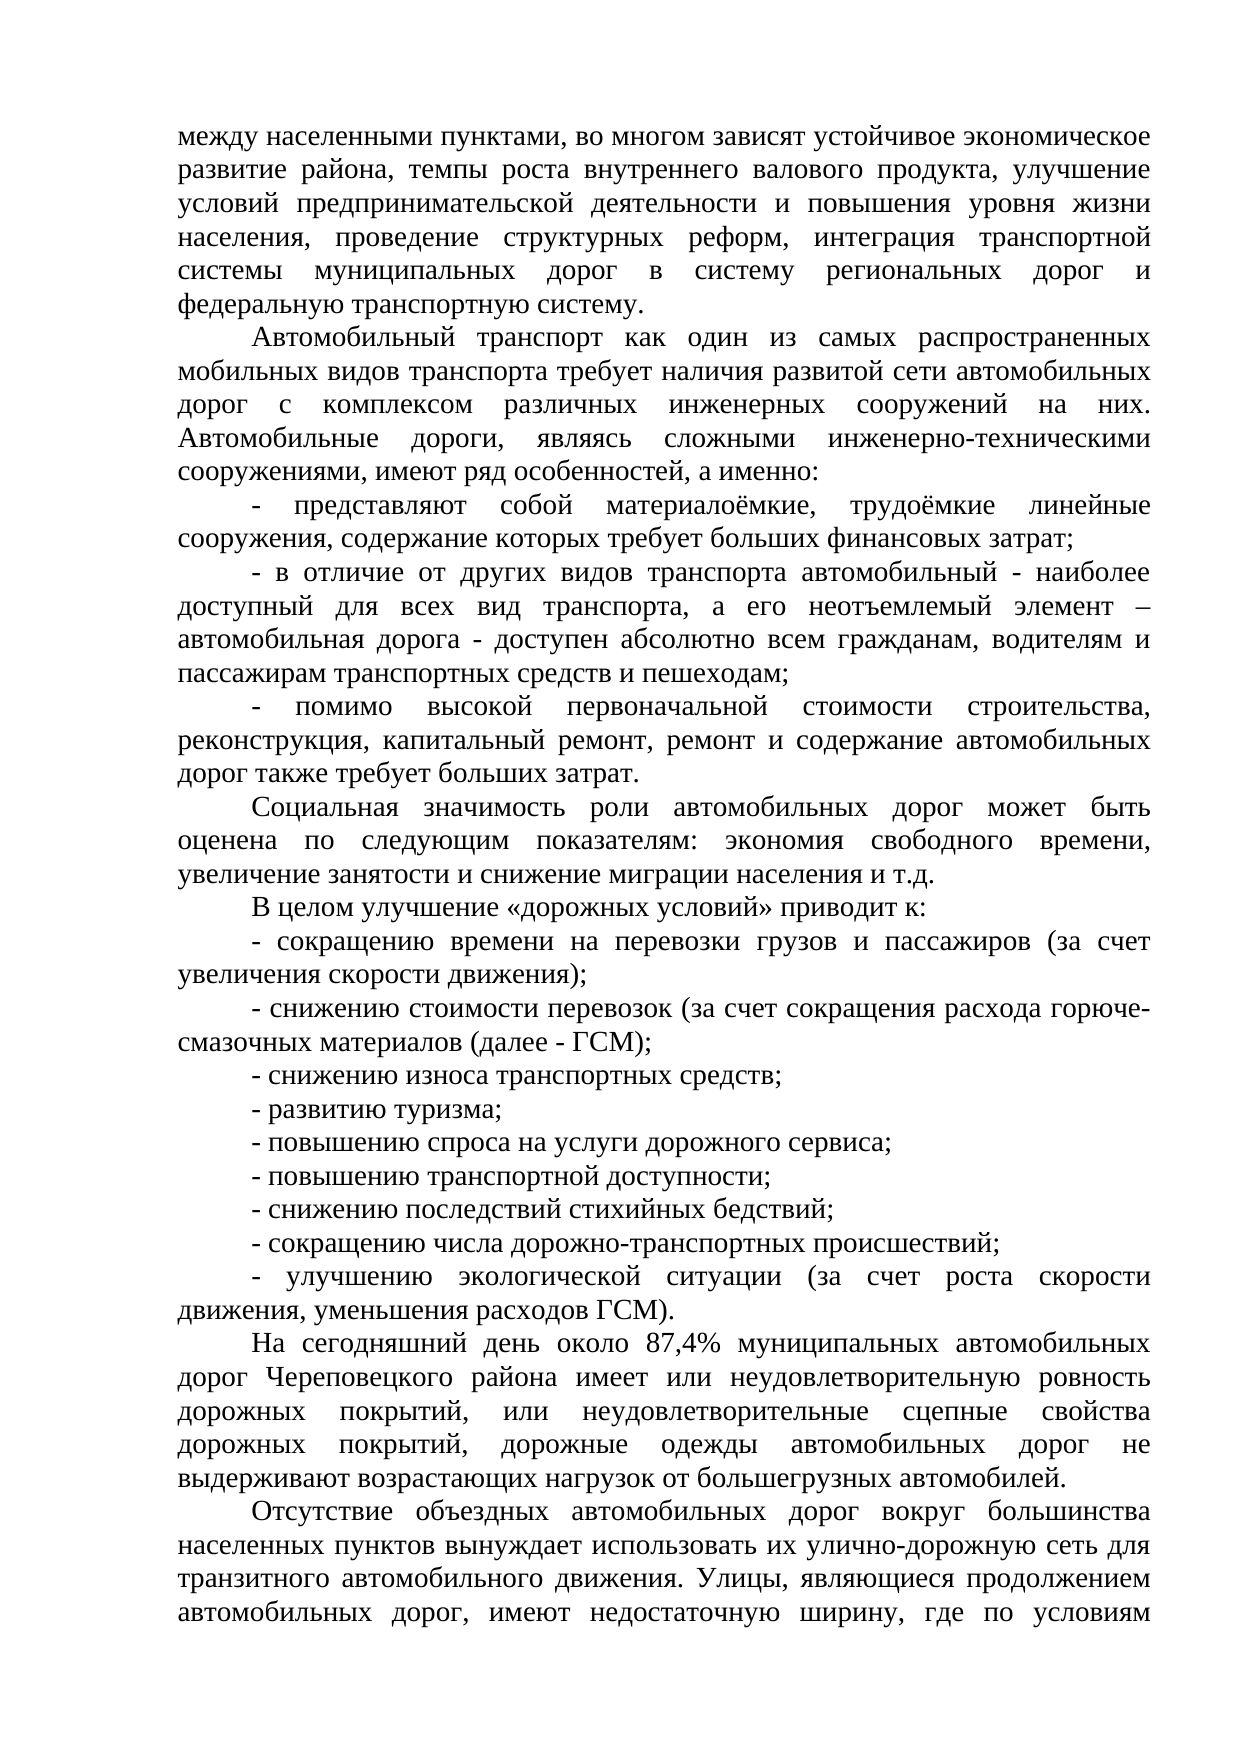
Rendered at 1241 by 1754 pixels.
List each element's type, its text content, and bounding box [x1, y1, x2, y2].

text - повышению спроса на услуги дорожного сервиса; [177, 1124, 1152, 1158]
text - сокращению числа дорожно-транспортных происшествий; [177, 1225, 1152, 1258]
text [177, 118, 1152, 319]
text - снижению стоимости перевозок (за счет сокращения расхода горюче-смазочных материалов (далее - ГСМ); [177, 990, 1152, 1057]
text - снижению износа транспортных средств; [177, 1057, 1152, 1091]
text - улучшению экологической ситуации (за счет роста скорости движения, уменьшения расходов ГСМ). [177, 1258, 1152, 1326]
text - развитию туризма; [177, 1091, 1152, 1124]
text - повышению транспортной доступности; [177, 1158, 1152, 1191]
text На сегодняшний день около 87,4% муниципальных автомобильных дорог Череповецкого района имеет или неудовлетворительную ровность дорожных покрытий, или неудовлетворительные сцепные свойства дорожных покрытий, дорожные одежды автомобильных дорог не выдерживают возрастающих нагрузок от большегрузных автомобилей. [177, 1326, 1152, 1493]
text Автомобильный транспорт как один из самых распространенных мобильных видов транспорта требует наличия развитой сети автомобильных дорог с комплексом различных инженерных сооружений на них. Автомобильные дороги, являясь сложными инженерно-техническими сооружениями, имеют ряд особенностей, а именно: [177, 319, 1152, 487]
text Социальная значимость роли автомобильных дорог может быть оценена по следующим показателям: экономия свободного времени, увеличение занятости и снижение миграции населения и т.д. [177, 789, 1152, 889]
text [177, 1493, 1152, 1627]
text - представляют собой материалоёмкие, трудоёмкие линейные сооружения, содержание которых требует больших финансовых затрат; [177, 487, 1152, 554]
text В целом улучшение «дорожных условий» приводит к: [177, 889, 1152, 923]
text - сокращению времени на перевозки грузов и пассажиров (за счет увеличения скорости движения); [177, 923, 1152, 990]
text - помимо высокой первоначальной стоимости строительства, реконструкция, капитальный ремонт, ремонт и содержание автомобильных дорог также требует больших затрат. [177, 688, 1152, 789]
text - в отличие от других видов транспорта автомобильный - наиболее доступный для всех вид транспорта, а его неотъемлемый элемент – автомобильная дорога - доступен абсолютно всем гражданам, водителям и пассажирам транспортных средств и пешеходам; [177, 554, 1152, 688]
text - снижению последствий стихийных бедствий; [177, 1191, 1152, 1225]
